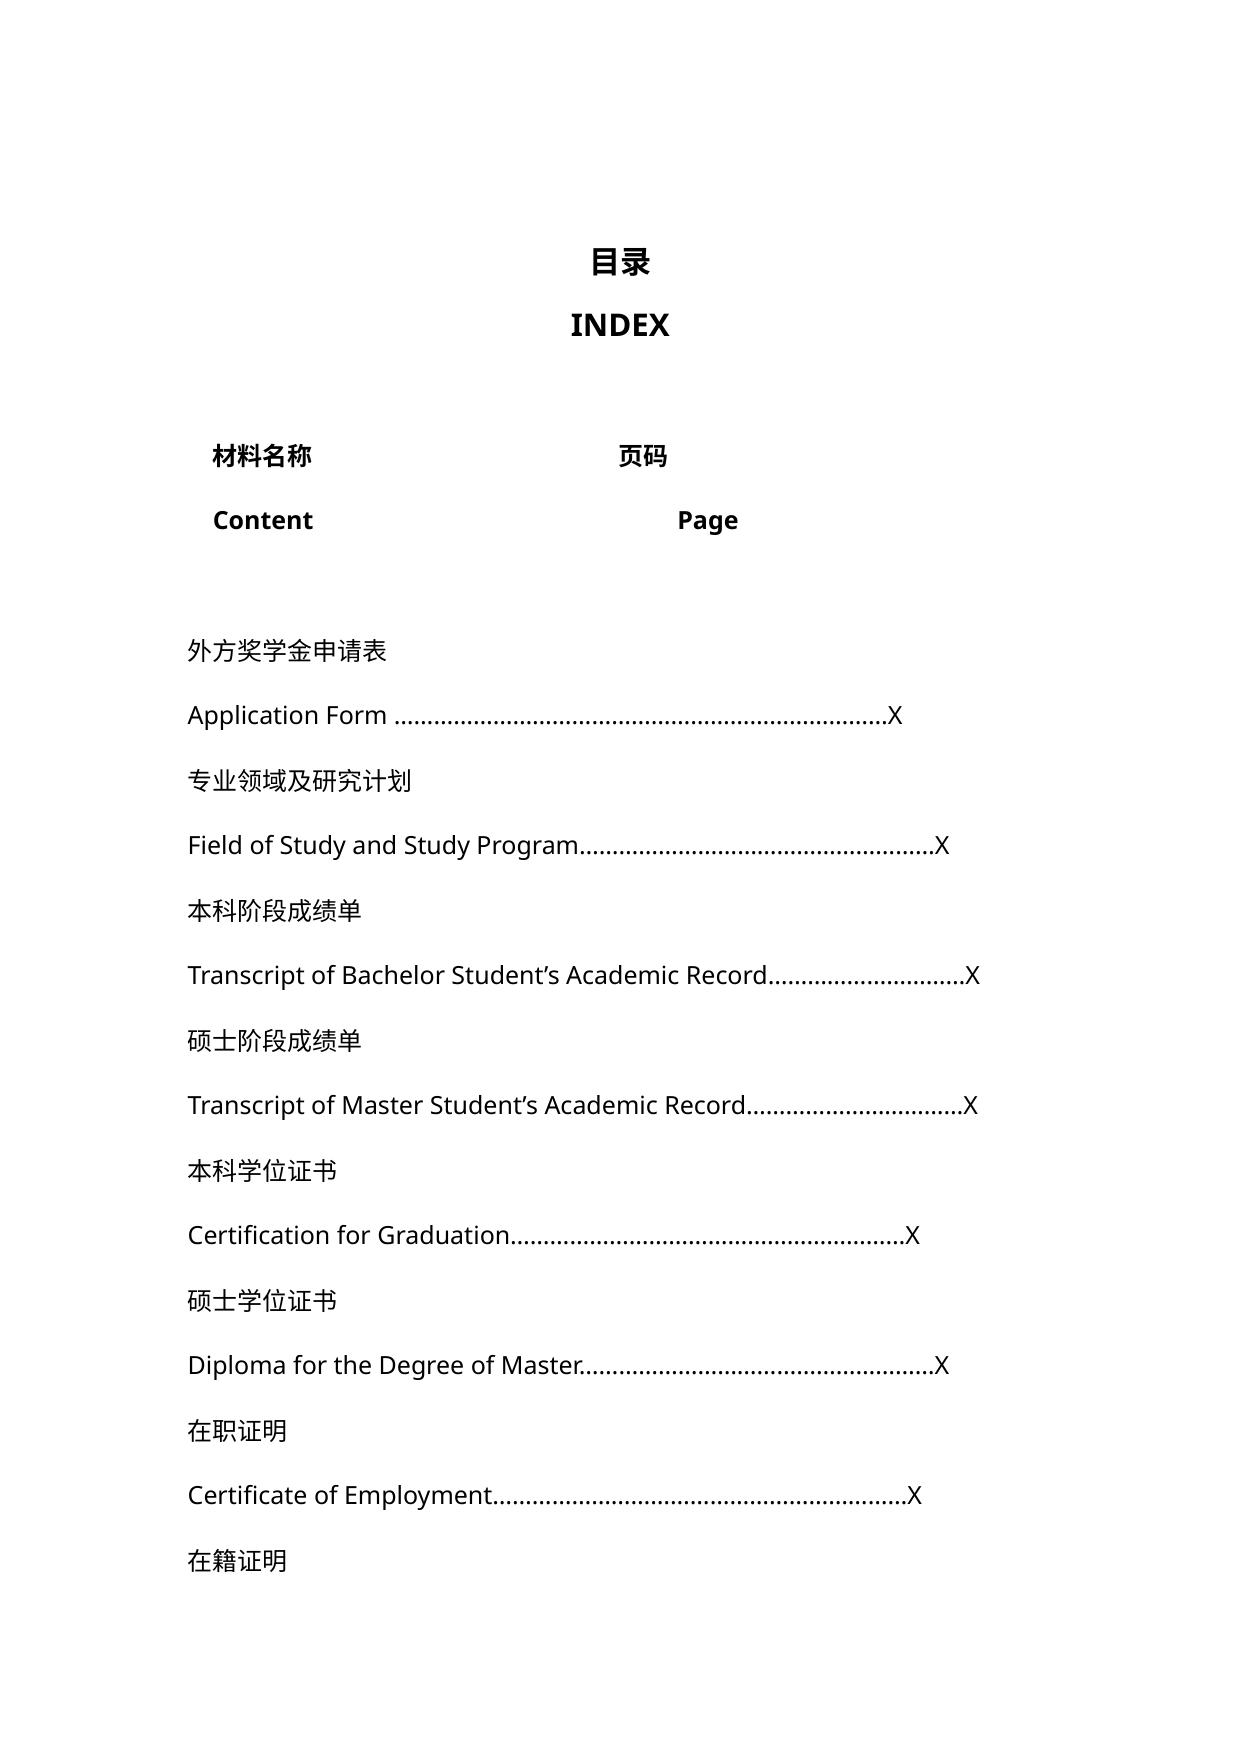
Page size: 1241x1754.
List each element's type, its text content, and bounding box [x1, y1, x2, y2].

text Certification for Graduation……………………………………………………X [187, 1202, 1053, 1267]
text 外方奖学金申请表 [187, 617, 1053, 682]
text INDEX [187, 292, 1053, 357]
text Certificate of Employment………………………………………………………X [187, 1462, 1053, 1527]
text 硕士学位证书 [187, 1267, 1053, 1332]
text 材料名称 页码 [187, 422, 1053, 487]
text Diploma for the Degree of Master………………………………………………X [187, 1332, 1053, 1397]
text Transcript of Master Student’s Academic Record……………………………X [187, 1072, 1053, 1137]
text 硕士阶段成绩单 [187, 1007, 1053, 1072]
text 本科学位证书 [187, 1137, 1053, 1202]
text Content Page [187, 487, 1053, 552]
text Field of Study and Study Program………………………………………………X [187, 812, 1053, 877]
text 本科阶段成绩单 [187, 877, 1053, 942]
text 在籍证明 [187, 1527, 1053, 1592]
text 专业领域及研究计划 [187, 747, 1053, 812]
text Transcript of Bachelor Student’s Academic Record…………………………X [187, 942, 1053, 1007]
text Application Form …………………………………………………………………X [187, 682, 1053, 747]
text 在职证明 [187, 1397, 1053, 1462]
text 目录 [187, 227, 1053, 292]
